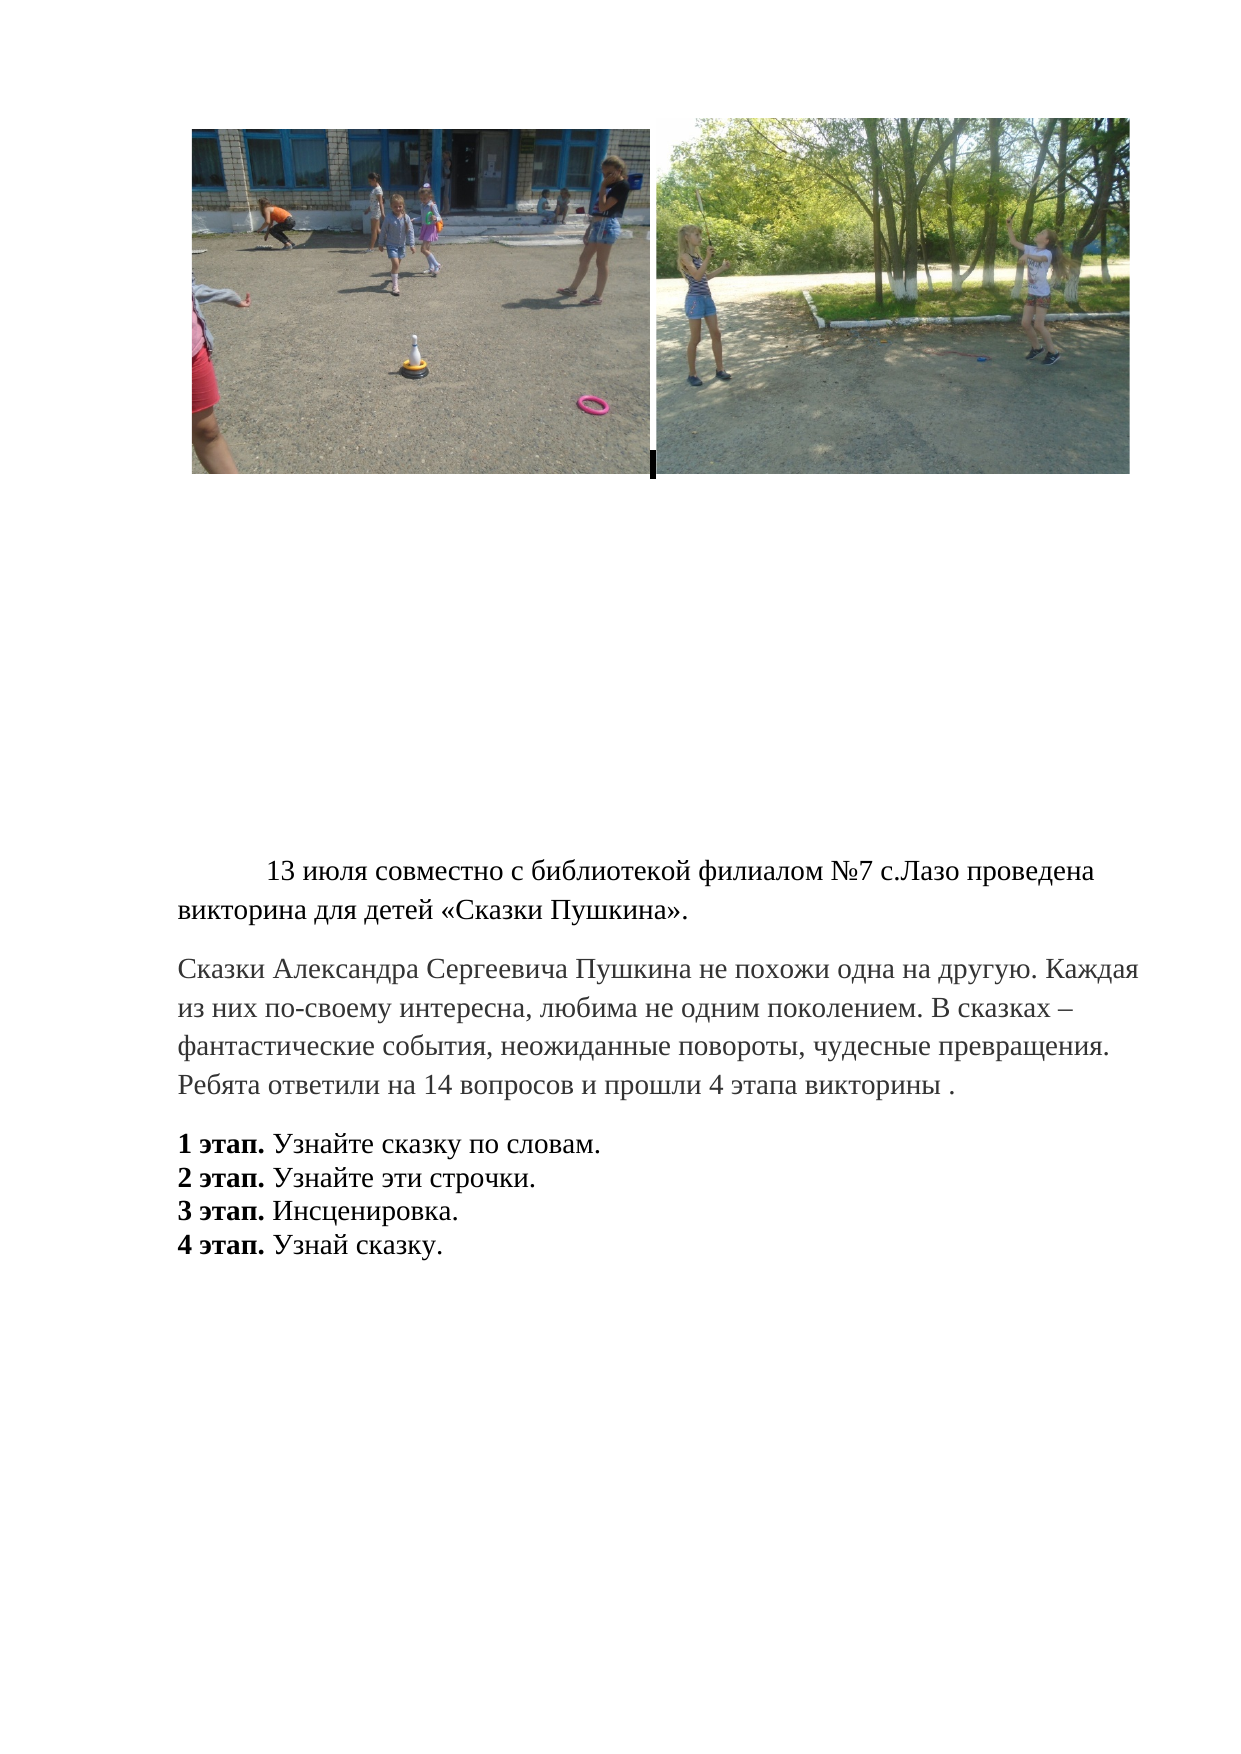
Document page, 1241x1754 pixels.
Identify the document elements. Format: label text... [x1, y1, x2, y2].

picture [191, 129, 650, 474]
text 13 июля совместно с библиотекой филиалом №7 с.Лазо проведена викторина для детей «Сказки Пушкина». [177, 853, 1152, 926]
text 1 этап. Узнайте сказку по словам. [177, 1126, 1152, 1160]
text 2 этап. Узнайте эти строчки. [177, 1160, 1152, 1193]
text 4 этап. Узнай сказку. [177, 1227, 1152, 1261]
text Сказки Александра Сергеевича Пушкина не похожи одна на другую. Каждая из них по-своему интересна, любима не одним поколением. В сказках – фантастические события, неожиданные повороты, чудесные превращения. Ребята ответили на 14 вопросов и прошли 4 этапа викторины . [177, 951, 1152, 1101]
text 3 этап. Инсценировка. [177, 1193, 1152, 1227]
picture [656, 118, 1130, 474]
